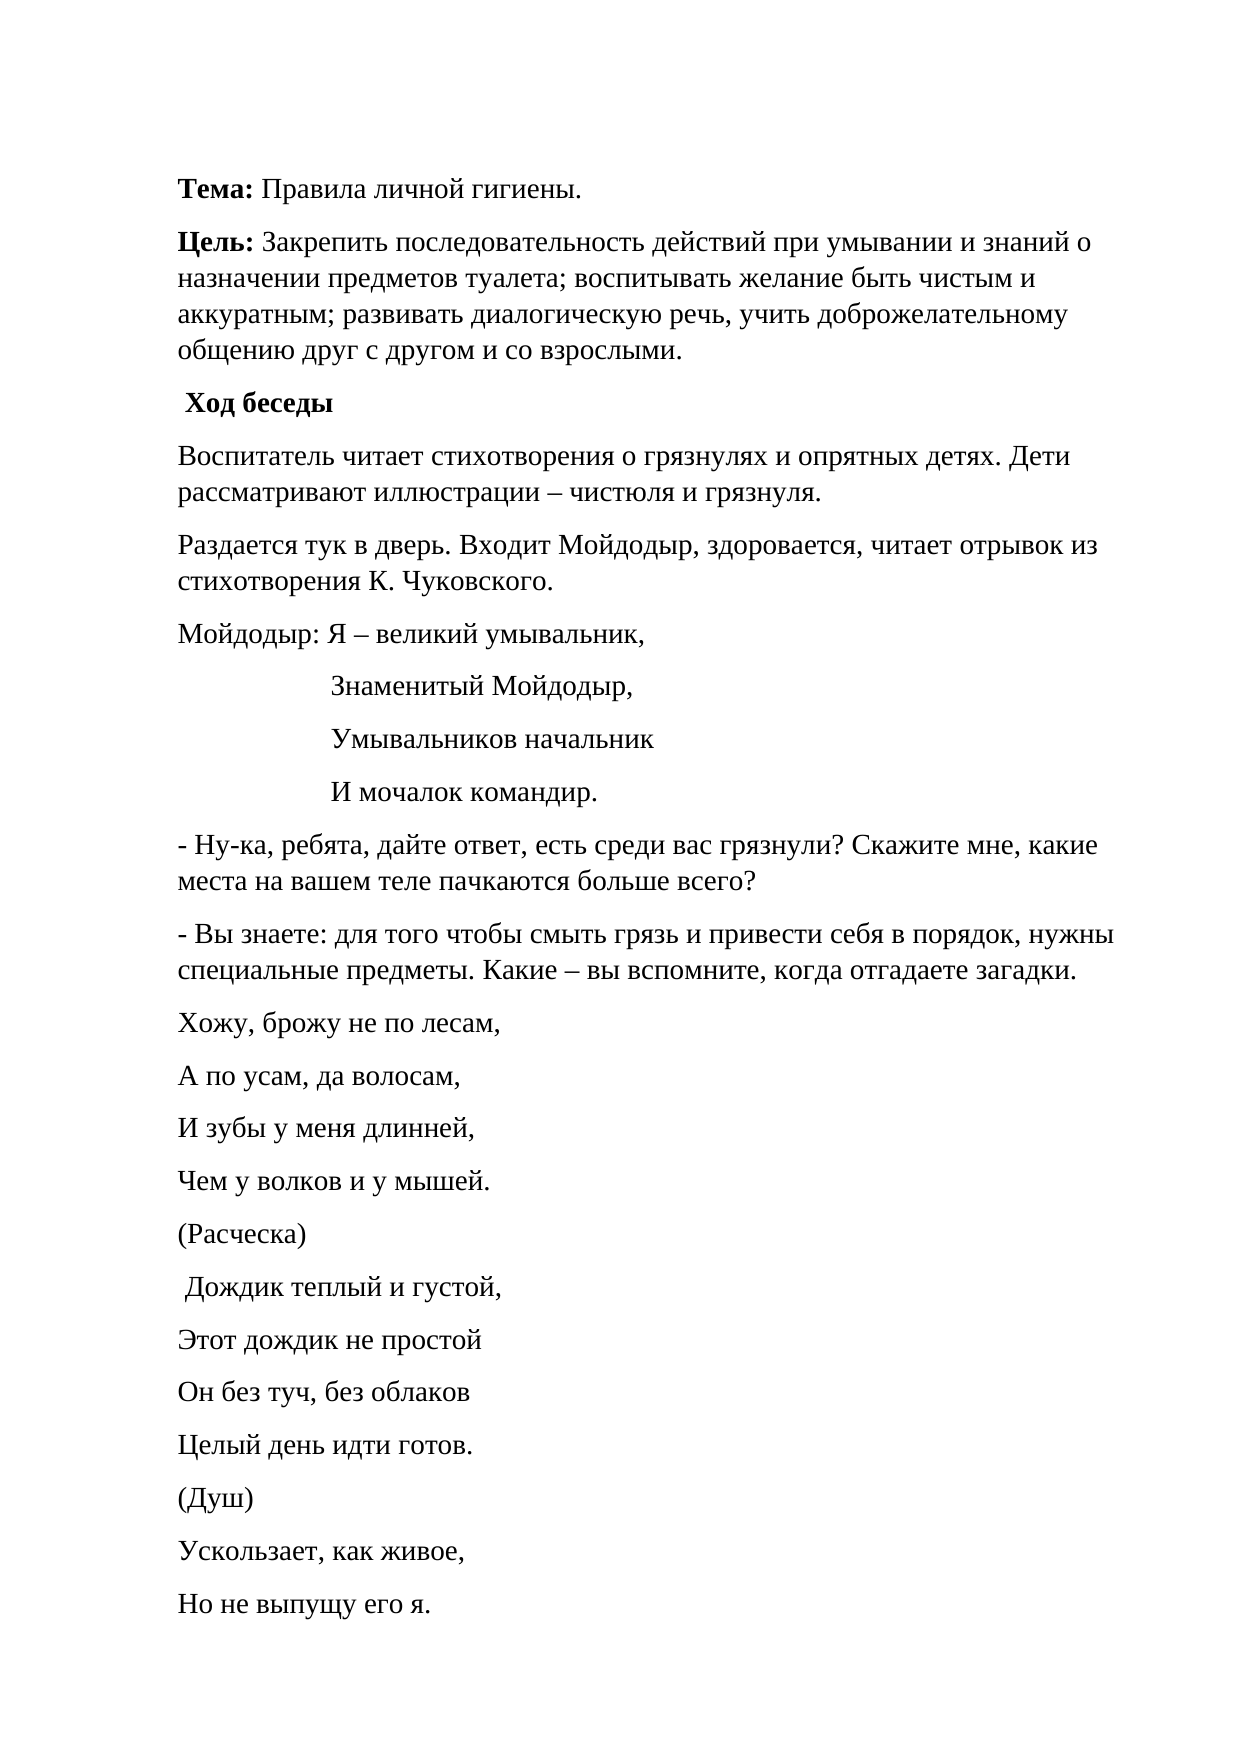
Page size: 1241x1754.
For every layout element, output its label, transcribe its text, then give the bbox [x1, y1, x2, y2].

text Ход беседы [177, 385, 1152, 418]
text Он без туч, без облаков [177, 1374, 1152, 1408]
text Целый день идти готов. [177, 1427, 1152, 1461]
text - Вы знаете: для того чтобы смыть грязь и привести себя в порядок, нужны специальные предметы. Какие – вы вспомните, когда отгадаете загадки. [177, 916, 1152, 986]
text Хожу, брожу не по лесам, [177, 1005, 1152, 1038]
text Цель: Закрепить последовательность действий при умывании и знаний о назначении предметов туалета; воспитывать желание быть чистым и аккуратным; развивать диалогическую речь, учить доброжелательному общению друг с другом и со взрослыми. [177, 224, 1152, 366]
text Раздается тук в дверь. Входит Мойдодыр, здоровается, читает отрывок из стихотворения К. Чуковского. [177, 527, 1152, 596]
text А по усам, да волосам, [177, 1058, 1152, 1091]
text Воспитатель читает стихотворения о грязнулях и опрятных детях. Дети рассматривают иллюстрации – чистюля и грязнуля. [177, 438, 1152, 507]
text (Душ) [177, 1480, 1152, 1514]
text И мочалок командир. [177, 774, 1152, 808]
text Ускользает, как живое, [177, 1533, 1152, 1567]
text Этот дождик не простой [177, 1322, 1152, 1355]
text Тема: Правила личной гигиены. [177, 171, 1152, 204]
text И зубы у меня длинней, [177, 1111, 1152, 1144]
text Мойдодыр: Я – великий умывальник, [177, 616, 1152, 649]
text Знаменитый Мойдодыр, [177, 668, 1152, 702]
text Умывальников начальник [177, 721, 1152, 755]
text Но не выпущу его я. [177, 1586, 1152, 1619]
text Дождик теплый и густой, [177, 1269, 1152, 1302]
text (Расческа) [177, 1216, 1152, 1250]
text Чем у волков и у мышей. [177, 1163, 1152, 1197]
text - Ну-ка, ребята, дайте ответ, есть среди вас грязнули? Скажите мне, какие места на вашем теле пачкаются больше всего? [177, 827, 1152, 897]
